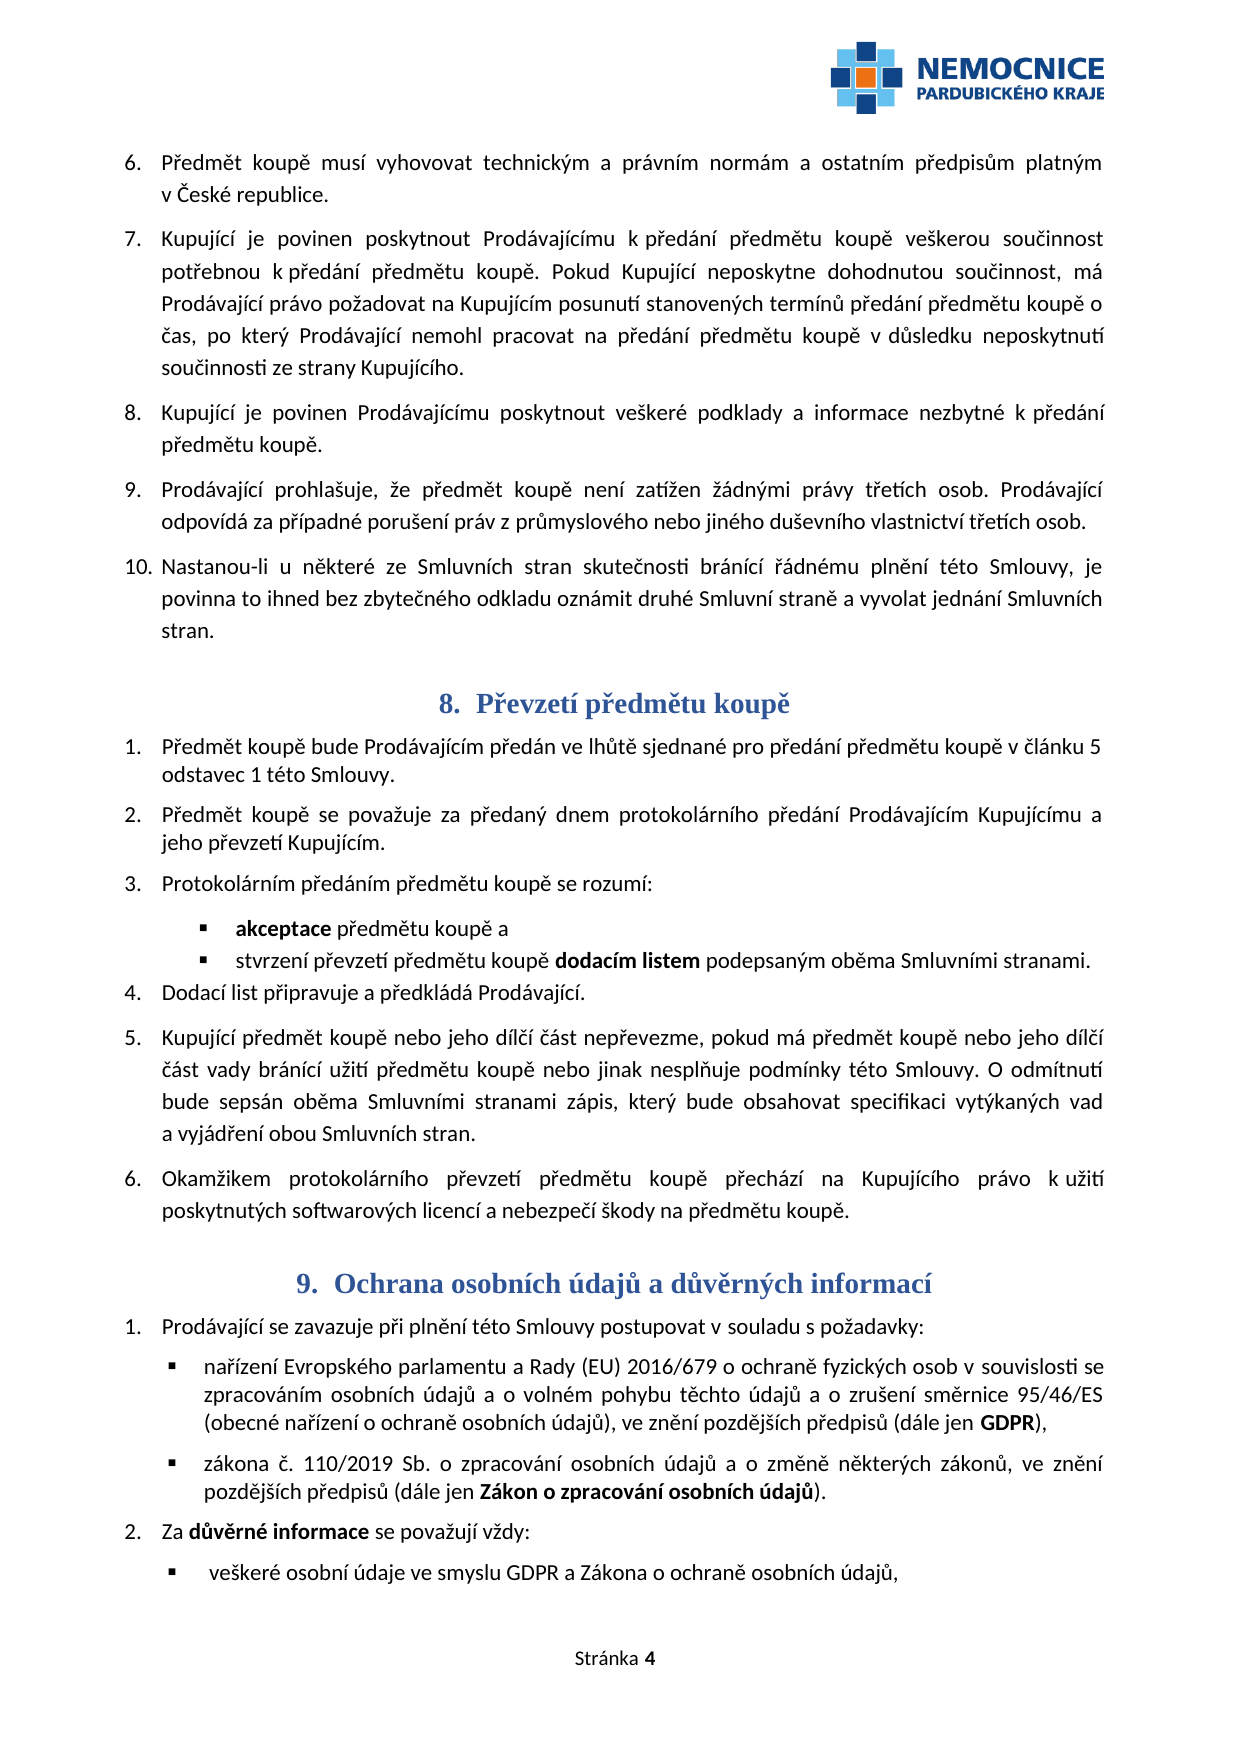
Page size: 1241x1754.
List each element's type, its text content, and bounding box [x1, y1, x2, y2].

list Kupující je povinen Prodávajícímu poskytnout veškeré podklady a informace nezbytné k předání předmětu koupě. [124, 398, 1104, 458]
list Nastanou-li u některé ze Smluvních stran skutečnosti bránící řádnému plnění této Smlouvy, je povinna to ihned bez zbytečného odkladu oznámit druhé Smluvní straně a vyvolat jednání Smluvních stran. [124, 552, 1104, 644]
list stvrzení převzetí předmětu koupě dodacím listem podepsaným oběma Smluvními stranami. [198, 946, 1104, 974]
list Prodávající prohlašuje, že předmět koupě není zatížen žádnými právy třetích osob. Prodávající odpovídá za případné porušení práv z průmyslového nebo jiného duševního vlastnictví třetích osob. [124, 475, 1104, 535]
list Předmět koupě musí vyhovovat technickým a právním normám a ostatním předpisům platným v České republice. [124, 148, 1104, 208]
list Kupující je povinen poskytnout Prodávajícímu k předání předmětu koupě veškerou součinnost potřebnou k předání předmětu koupě. Pokud Kupující neposkytne dohodnutou součinnost, má Prodávající právo požadovat na Kupujícím posunutí stanovených termínů předání předmětu koupě o čas, po který Prodávající nemohl pracovat na předání předmětu koupě v důsledku neposkytnutí součinnosti ze strany Kupujícího. [124, 224, 1104, 381]
list Předmět koupě bude Prodávajícím předán ve lhůtě sjednané pro předání předmětu koupě v článku 5 odstavec 1 této Smlouvy. [124, 732, 1104, 788]
list Předmět koupě se považuje za předaný dnem protokolárního předání Prodávajícím Kupujícímu a jeho převzetí Kupujícím. [124, 800, 1104, 856]
list akceptace předmětu koupě a [198, 914, 1104, 942]
list veškeré osobní údaje ve smyslu GDPR a Zákona o ochraně osobních údajů, [167, 1558, 1104, 1586]
subtitle Převzetí předmětu koupě [124, 686, 1104, 719]
subtitle Ochrana osobních údajů a důvěrných informací [124, 1266, 1104, 1299]
list Kupující předmět koupě nebo jeho dílčí část nepřevezme, pokud má předmět koupě nebo jeho dílčí část vady bránící užití předmětu koupě nebo jinak nesplňuje podmínky této Smlouvy. O odmítnutí bude sepsán oběma Smluvními stranami zápis, který bude obsahovat specifikaci vytýkaných vad a vyjádření obou Smluvních stran. [124, 1023, 1104, 1147]
list Prodávající se zavazuje při plnění této Smlouvy postupovat v souladu s požadavky: [124, 1312, 1104, 1340]
list Okamžikem protokolárního převzetí předmětu koupě přechází na Kupujícího právo k užití poskytnutých softwarových licencí a nebezpečí škody na předmětu koupě. [124, 1164, 1104, 1224]
list zákona č. 110/2019 Sb. o zpracování osobních údajů a o změně některých zákonů, ve znění pozdějších předpisů (dále jen Zákon o zpracování osobních údajů). [167, 1449, 1104, 1505]
list Dodací list připravuje a předkládá Prodávající. [124, 978, 1104, 1006]
list Protokolárním předáním předmětu koupě se rozumí: [124, 869, 1104, 897]
picture [829, 41, 1104, 115]
list nařízení Evropského parlamentu a Rady (EU) 2016/679 o ochraně fyzických osob v souvislosti se zpracováním osobních údajů a o volném pohybu těchto údajů a o zrušení směrnice 95/46/ES (obecné nařízení o ochraně osobních údajů), ve znění pozdějších předpisů (dále jen GDPR), [167, 1352, 1104, 1436]
list Za důvěrné informace se považují vždy: [124, 1517, 1104, 1546]
